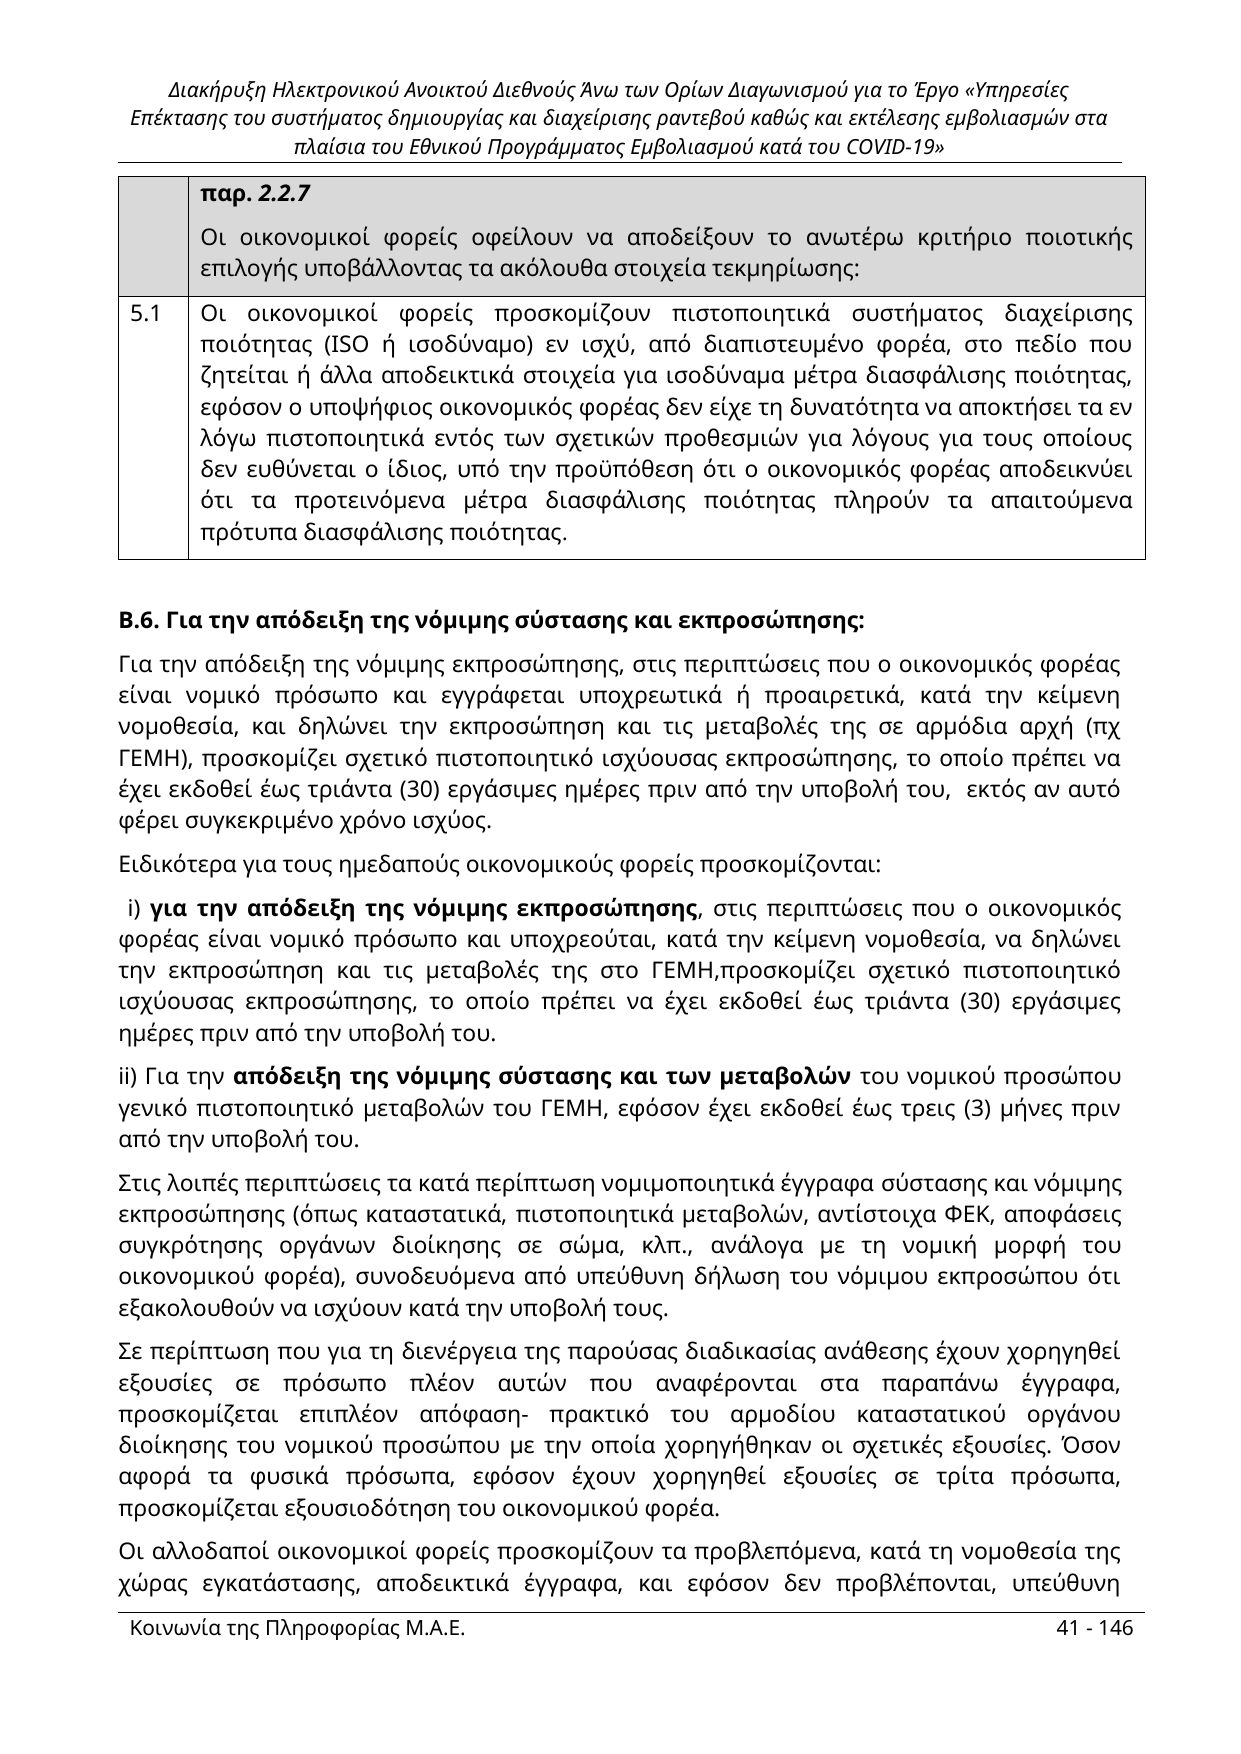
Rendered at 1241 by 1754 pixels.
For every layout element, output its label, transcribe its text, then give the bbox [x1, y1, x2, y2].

table_cell 5.1 [119, 297, 188, 559]
table_cell Οι οικονομικοί φορείς προσκομίζουν πιστοποιητικά συστήματος διαχείρισης ποιότητας (ISO ή ισοδύναμο) εν ισχύ, από διαπιστευμένο φορέα, στο πεδίο που ζητείται ή άλλα αποδεικτικά στοιχεία για ισοδύναμα μέτρα διασφάλισης ποιότητας, εφόσον ο υποψήφιος οικονομικός φορέας δεν είχε τη δυνατότητα να αποκτήσει τα εν λόγω πιστοποιητικά εντός των σχετικών προθεσμιών για λόγους για τους οποίους δεν ευθύνεται ο ίδιος, υπό την προϋπόθεση ότι ο οικονομικός φορέας αποδεικνύει ότι τα προτεινόμενα μέτρα διασφάλισης ποιότητας πληρούν τα απαιτούμενα πρότυπα διασφάλισης ποιότητας. [189, 297, 1145, 559]
text Β.6. Για την απόδειξη της νόμιμης σύστασης και εκπροσώπησης: [118, 604, 1122, 635]
text Για την απόδειξη της νόμιμης εκπροσώπησης, στις περιπτώσεις που ο οικονομικός φορέας είναι νομικό πρόσωπο και εγγράφεται υποχρεωτικά ή προαιρετικά, κατά την κείμενη νομοθεσία, και δηλώνει την εκπροσώπηση και τις μεταβολές της σε αρμόδια αρχή (πχ ΓΕΜΗ), προσκομίζει σχετικό πιστοποιητικό ισχύουσας εκπροσώπησης, το οποίο πρέπει να έχει εκδοθεί έως τριάντα (30) εργάσιμες ημέρες πριν από την υποβολή του, εκτός αν αυτό φέρει συγκεκριμένο χρόνο ισχύος. [118, 648, 1122, 835]
text Ειδικότερα για τους ημεδαπούς οικονομικούς φορείς προσκομίζονται: [118, 848, 1122, 879]
table_header 5. [119, 177, 188, 296]
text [118, 1535, 1122, 1598]
text Σε περίπτωση που για τη διενέργεια της παρούσας διαδικασίας ανάθεσης έχουν χορηγηθεί εξουσίες σε πρόσωπο πλέον αυτών που αναφέρονται στα παραπάνω έγγραφα, προσκομίζεται επιπλέον απόφαση- πρακτικό του αρμοδίου καταστατικού οργάνου διοίκησης του νομικού προσώπου με την οποία χορηγήθηκαν οι σχετικές εξουσίες. Όσον αφορά τα φυσικά πρόσωπα, εφόσον έχουν χορηγηθεί εξουσίες σε τρίτα πρόσωπα, προσκομίζεται εξουσιοδότηση του οικονομικού φορέα. [118, 1335, 1122, 1523]
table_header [189, 177, 1145, 296]
text ii) Για την απόδειξη της νόμιμης σύστασης και των μεταβολών του νομικού προσώπου γενικό πιστοποιητικό μεταβολών του ΓΕΜΗ, εφόσον έχει εκδοθεί έως τρεις (3) μήνες πριν από την υποβολή του. [118, 1060, 1122, 1154]
text Στις λοιπές περιπτώσεις τα κατά περίπτωση νομιμοποιητικά έγγραφα σύστασης και νόμιμης εκπροσώπησης (όπως καταστατικά, πιστοποιητικά μεταβολών, αντίστοιχα ΦΕΚ, αποφάσεις συγκρότησης οργάνων διοίκησης σε σώμα, κλπ., ανάλογα με τη νομική μορφή του οικονομικού φορέα), συνοδευόμενα από υπεύθυνη δήλωση του νόμιμου εκπροσώπου ότι εξακολουθούν να ισχύουν κατά την υποβολή τους. [118, 1167, 1122, 1323]
text i) για την απόδειξη της νόμιμης εκπροσώπησης, στις περιπτώσεις που ο οικονομικός φορέας είναι νομικό πρόσωπο και υποχρεούται, κατά την κείμενη νομοθεσία, να δηλώνει την εκπροσώπηση και τις μεταβολές της στο ΓΕΜΗ,προσκομίζει σχετικό πιστοποιητικό ισχύουσας εκπροσώπησης, το οποίο πρέπει να έχει εκδοθεί έως τριάντα (30) εργάσιμες ημέρες πριν από την υποβολή του. [118, 892, 1122, 1048]
